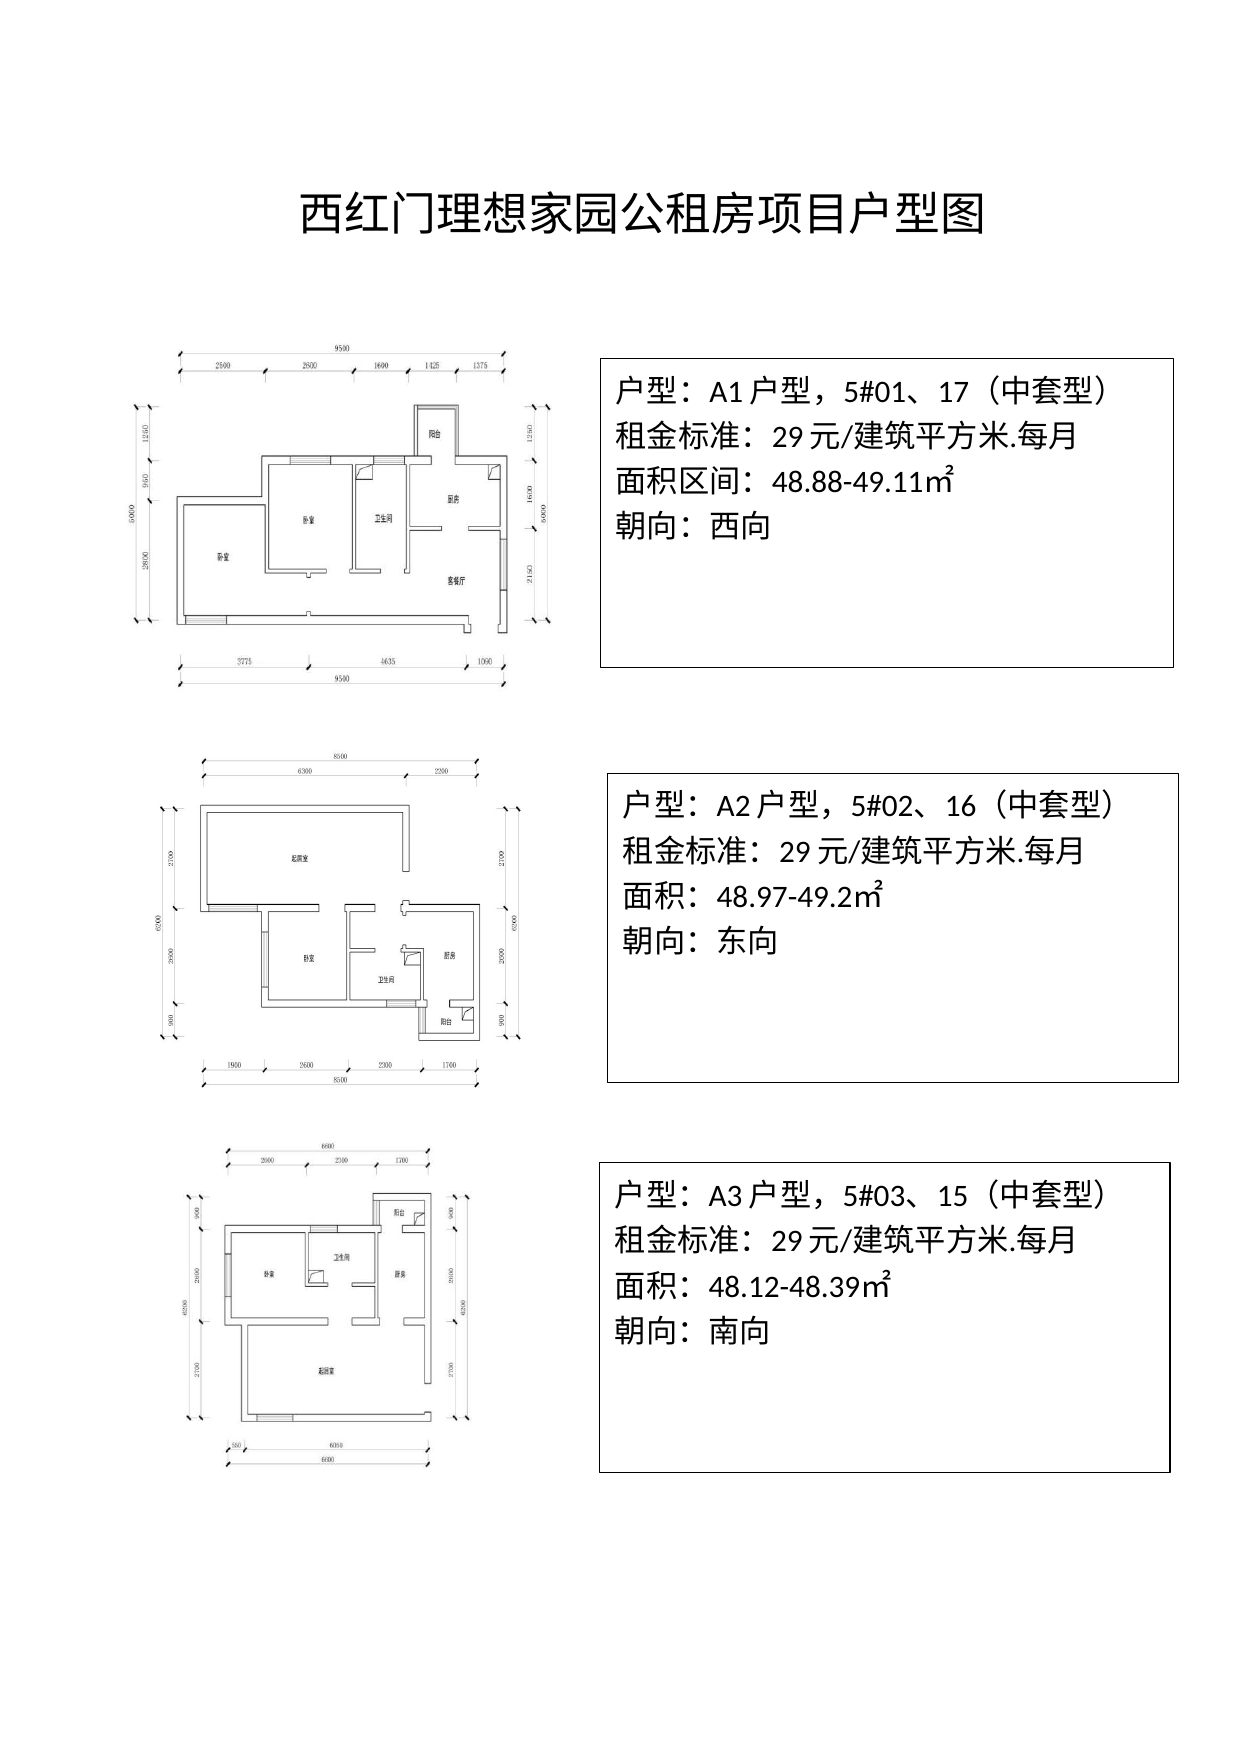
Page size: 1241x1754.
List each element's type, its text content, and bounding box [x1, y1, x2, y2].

picture [122, 1137, 533, 1478]
picture [122, 324, 561, 713]
picture [122, 747, 558, 1099]
text 西红门理想家园公租房项目户型图 [124, 162, 1053, 259]
